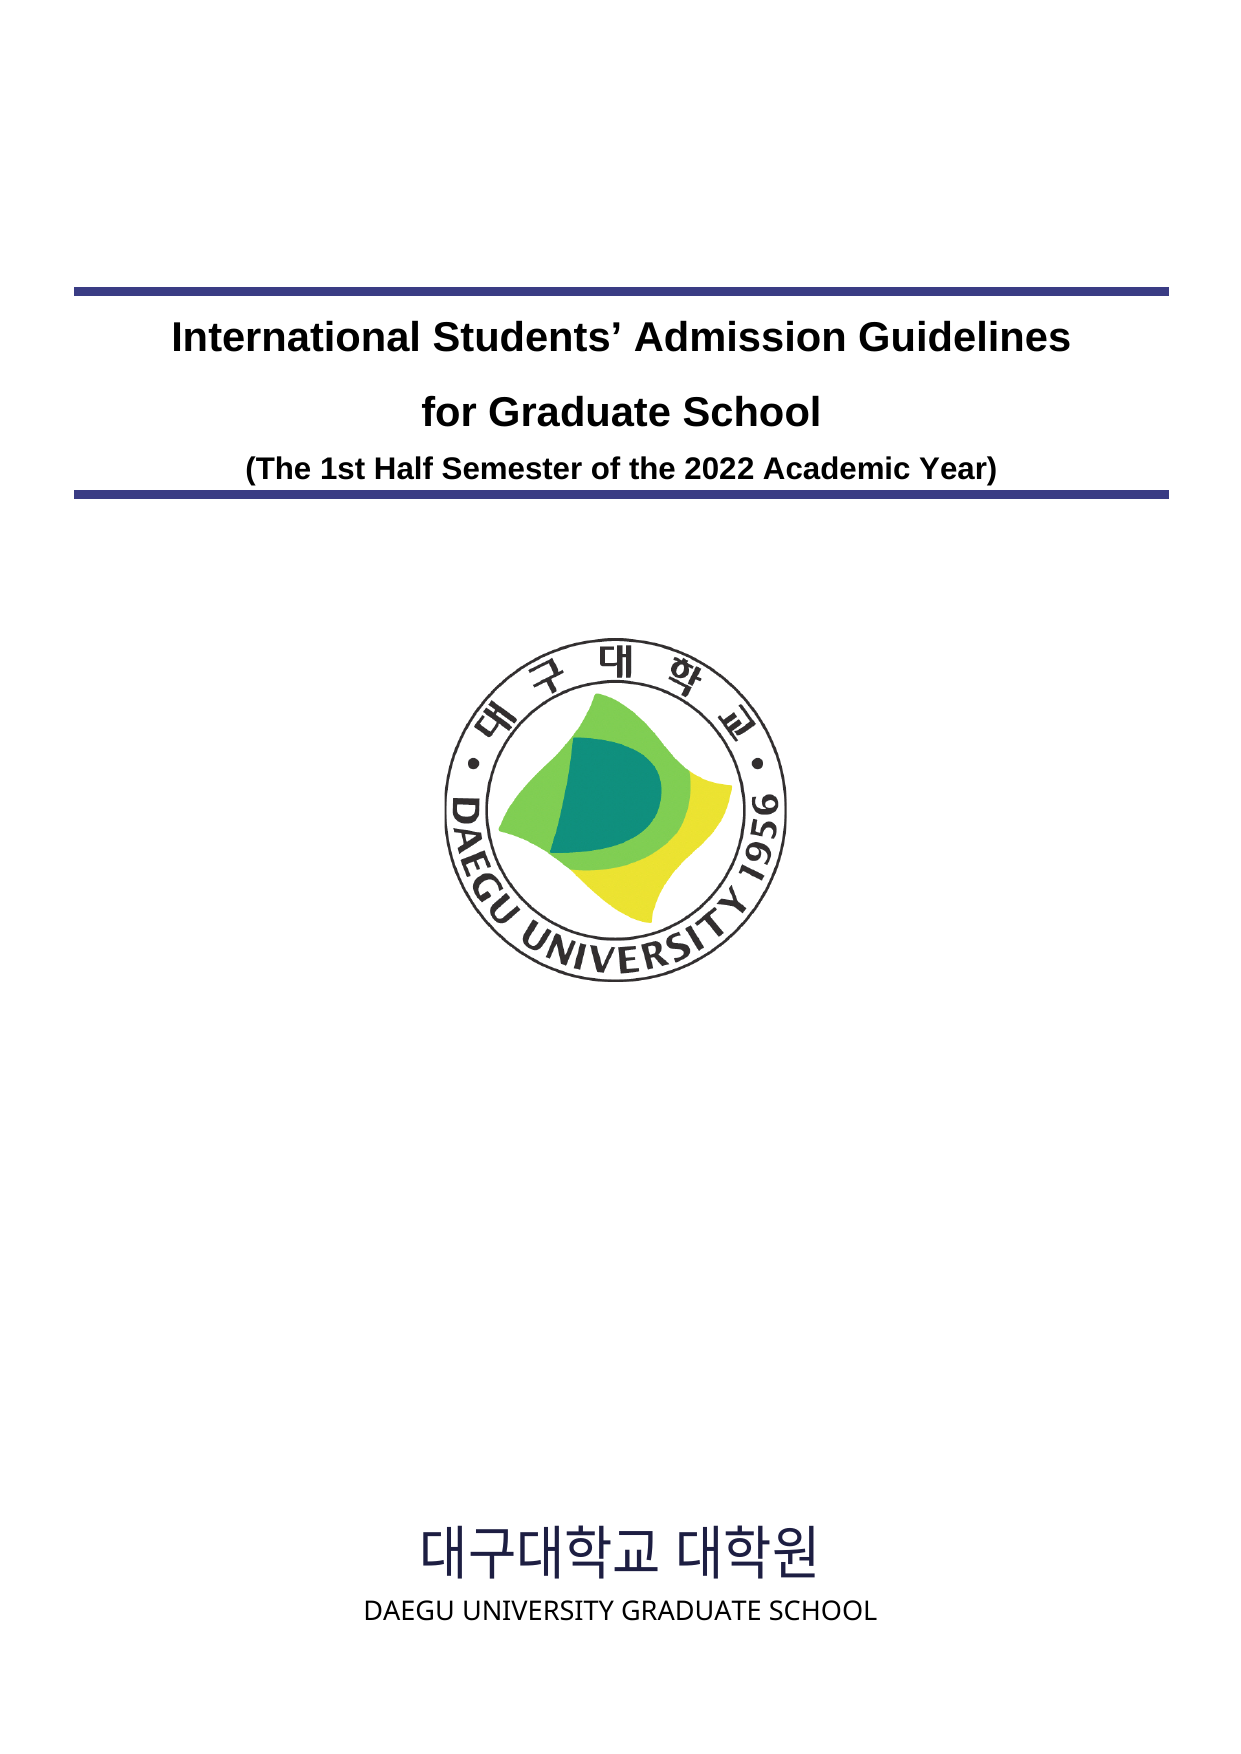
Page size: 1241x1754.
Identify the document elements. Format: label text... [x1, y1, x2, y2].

text 대구대학교 대학원 [75, 1507, 1165, 1591]
text DAEGU UNIVERSITY GRADUATE SCHOOL [75, 1591, 1165, 1628]
table_cell International Students’ Admission Guidelines for Graduate School (The 1st Half Semester of the 2022 Academic Year) [74, 296, 1169, 489]
picture [444, 638, 787, 982]
table_cell [74, 490, 1169, 499]
table_header [74, 287, 1169, 296]
